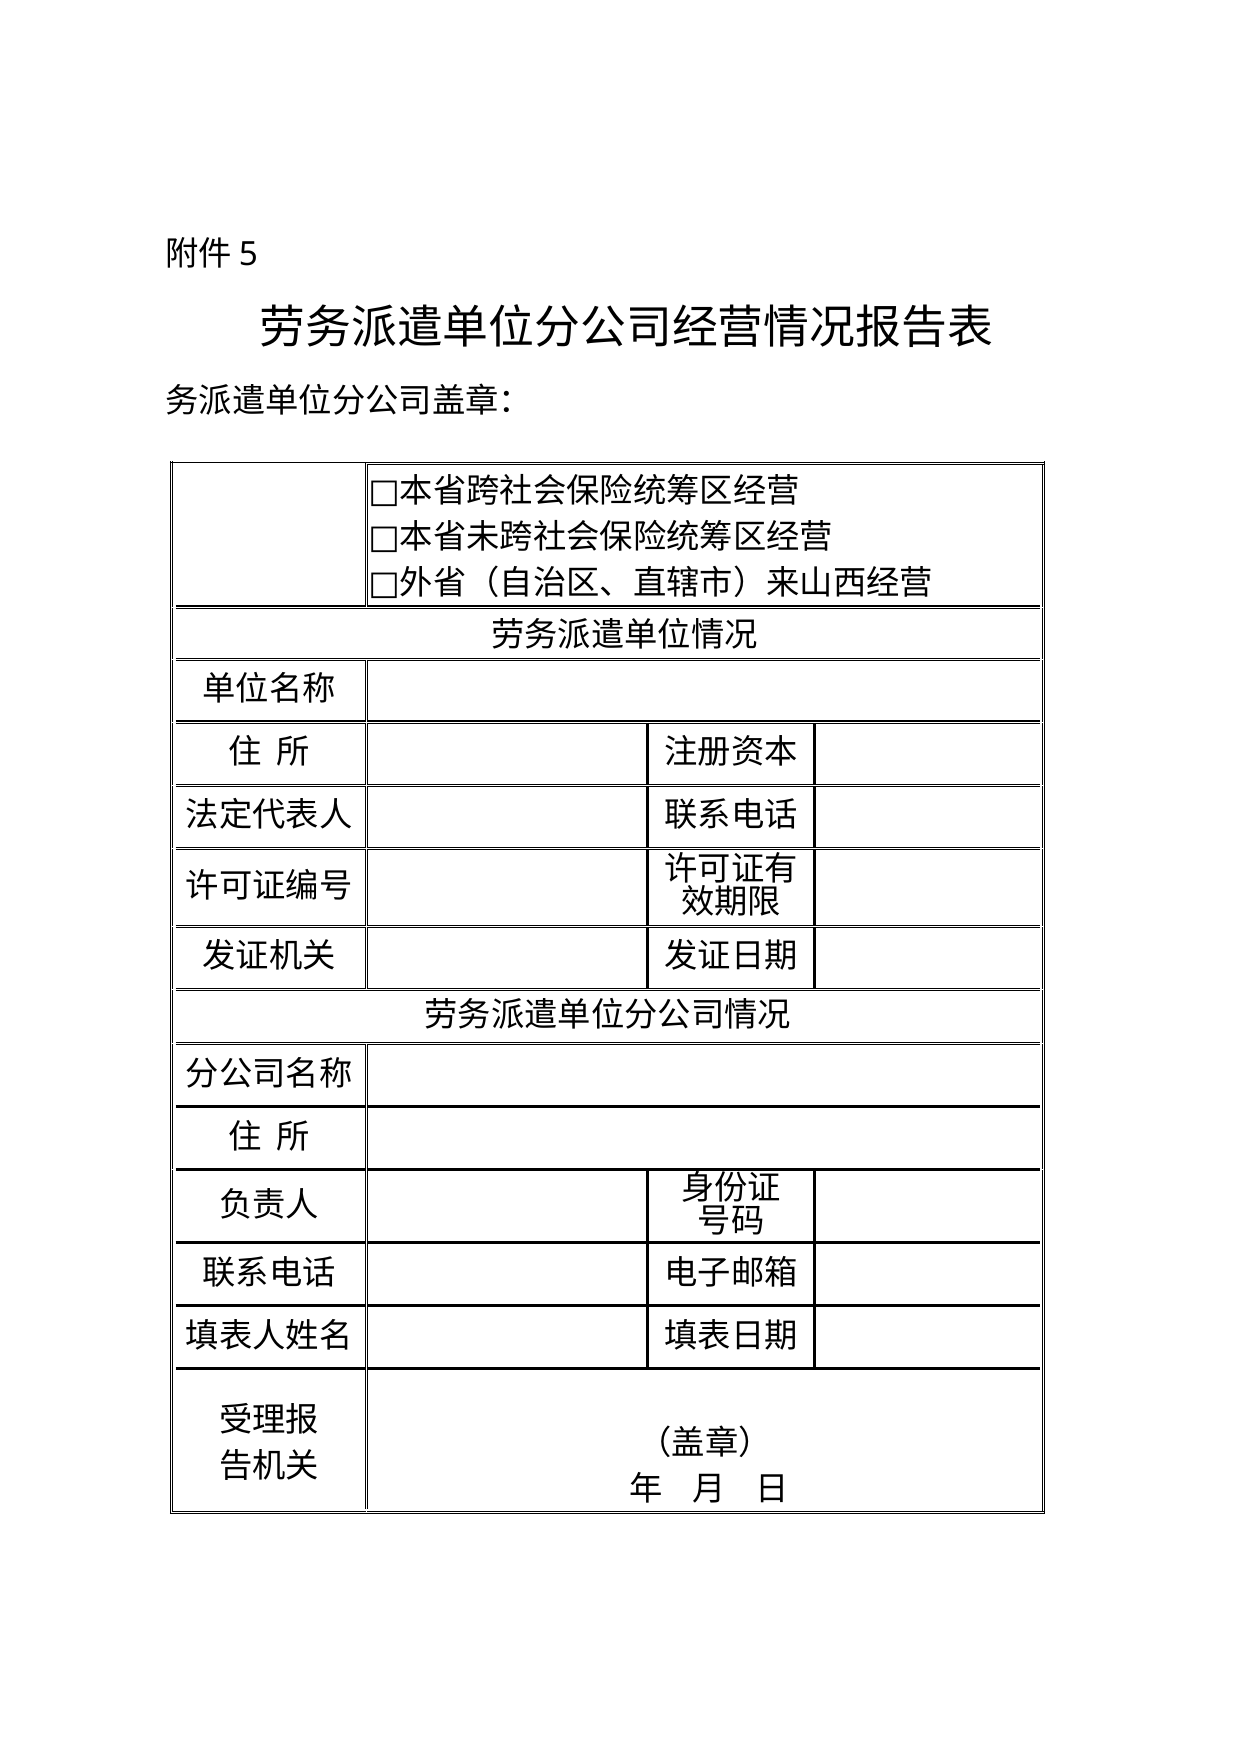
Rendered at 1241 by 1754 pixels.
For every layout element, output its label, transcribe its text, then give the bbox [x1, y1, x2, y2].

table_cell [816, 784, 1042, 846]
table_cell 分公司名称 [171, 1042, 366, 1105]
table_cell [816, 1304, 1042, 1367]
table_cell 单位名称 [173, 658, 365, 720]
table_cell 联系电话 [173, 1241, 365, 1304]
table_cell 法定代表人 [173, 784, 365, 846]
table_cell [368, 1244, 646, 1304]
table_cell （盖章） 年 月 日 [366, 1367, 1042, 1511]
table_cell [816, 1168, 1043, 1241]
table_cell 电子邮箱 [649, 1244, 813, 1304]
table_cell [368, 1307, 646, 1367]
table_cell [366, 1042, 1043, 1105]
table_cell 注册资本 [649, 724, 813, 783]
table_cell 发证日期 [649, 928, 813, 988]
table_cell 发证机关 [171, 925, 366, 988]
table_cell 联系电话 [649, 787, 813, 846]
table_cell [814, 925, 1043, 988]
text 附件5 [165, 229, 1087, 274]
table_cell 劳务派遣单位情况 [173, 605, 1042, 657]
table_cell 住 所 [173, 1105, 365, 1168]
table_cell [368, 787, 646, 846]
table_cell 住 所 [173, 720, 365, 783]
table_cell [816, 1241, 1042, 1304]
table_cell [816, 720, 1042, 783]
table_cell [368, 928, 646, 988]
table_cell 劳务派遣单位分公司情况 [171, 988, 1043, 1042]
table_header [173, 463, 365, 605]
table_cell [816, 846, 1042, 925]
table_cell 填表日期 [649, 1307, 813, 1367]
text 务派遣单位分公司盖章： [165, 382, 1087, 420]
table_cell 许可证有效期限 [649, 850, 813, 925]
table_cell [368, 850, 646, 925]
table_cell 许可证编号 [173, 846, 365, 925]
text 劳务派遣单位分公司经营情况报告表 [165, 307, 1087, 353]
table_cell 填表人姓名 [173, 1304, 365, 1367]
table_cell [368, 1105, 1042, 1168]
table_cell [368, 1171, 646, 1241]
table_cell 身份证 号码 [649, 1171, 813, 1241]
table_cell [368, 724, 646, 783]
table_header □本省跨社会保险统筹区经营 □本省未跨社会保险统筹区经营 □外省（自治区、直辖市）来山西经营 [368, 465, 1042, 605]
table_cell 负责人 [171, 1168, 365, 1241]
table_cell 受理报 告机关 [173, 1367, 366, 1511]
table_cell [368, 658, 1042, 720]
